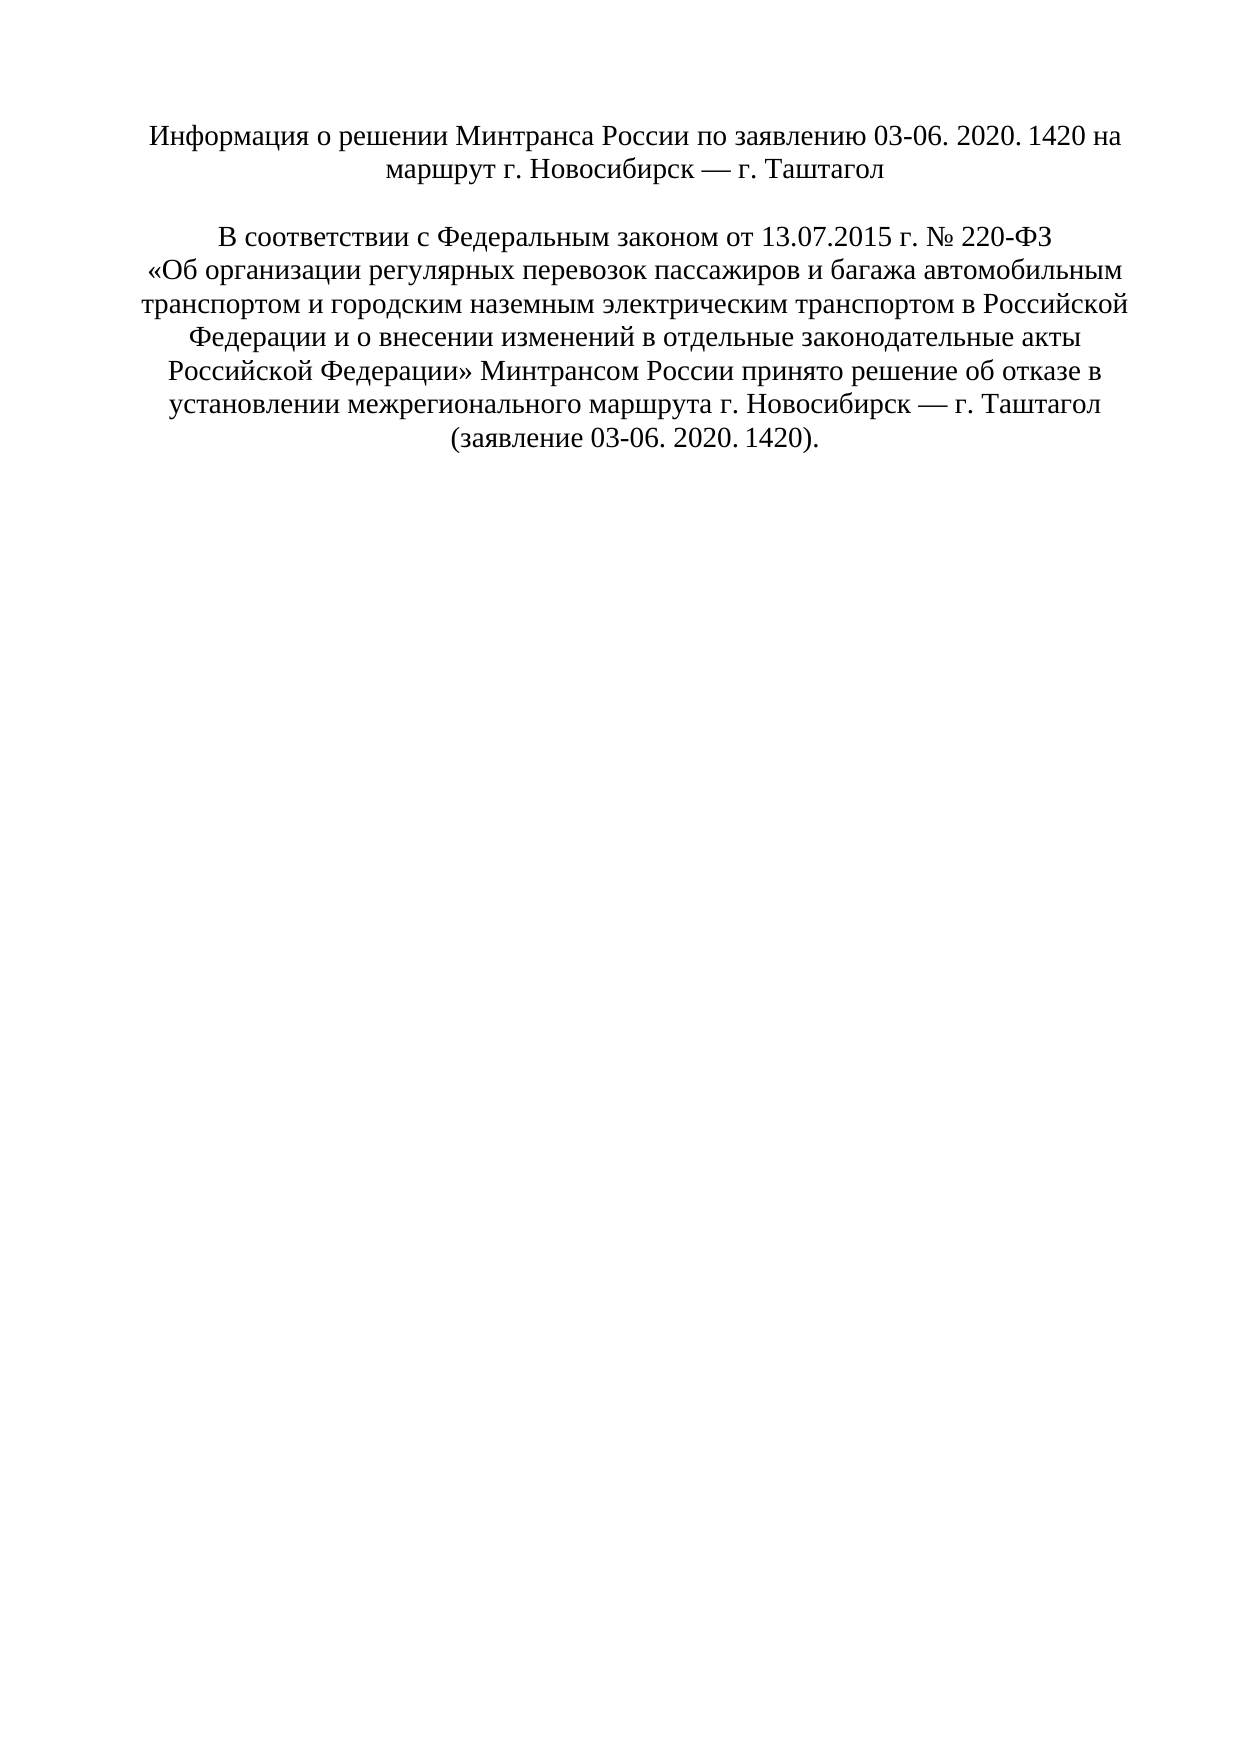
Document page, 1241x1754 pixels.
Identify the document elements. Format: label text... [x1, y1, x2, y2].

text Информация о решении Минтранса России по заявлению 03-06. 2020. 1420 на маршрут г. Новосибирск — г. Таштагол [118, 118, 1152, 185]
text В соответствии с Федеральным законом от 13.07.2015 г. № 220-ФЗ «Об организации регулярных перевозок пассажиров и багажа автомобильным транспортом и городским наземным электрическим транспортом в Российской Федерации и о внесении изменений в отдельные законодательные акты Российской Федерации» Минтрансом России принято решение об отказе в установлении межрегионального маршрута г. Новосибирск — г. Таштагол (заявление 03-06. 2020. 1420). [118, 219, 1152, 453]
